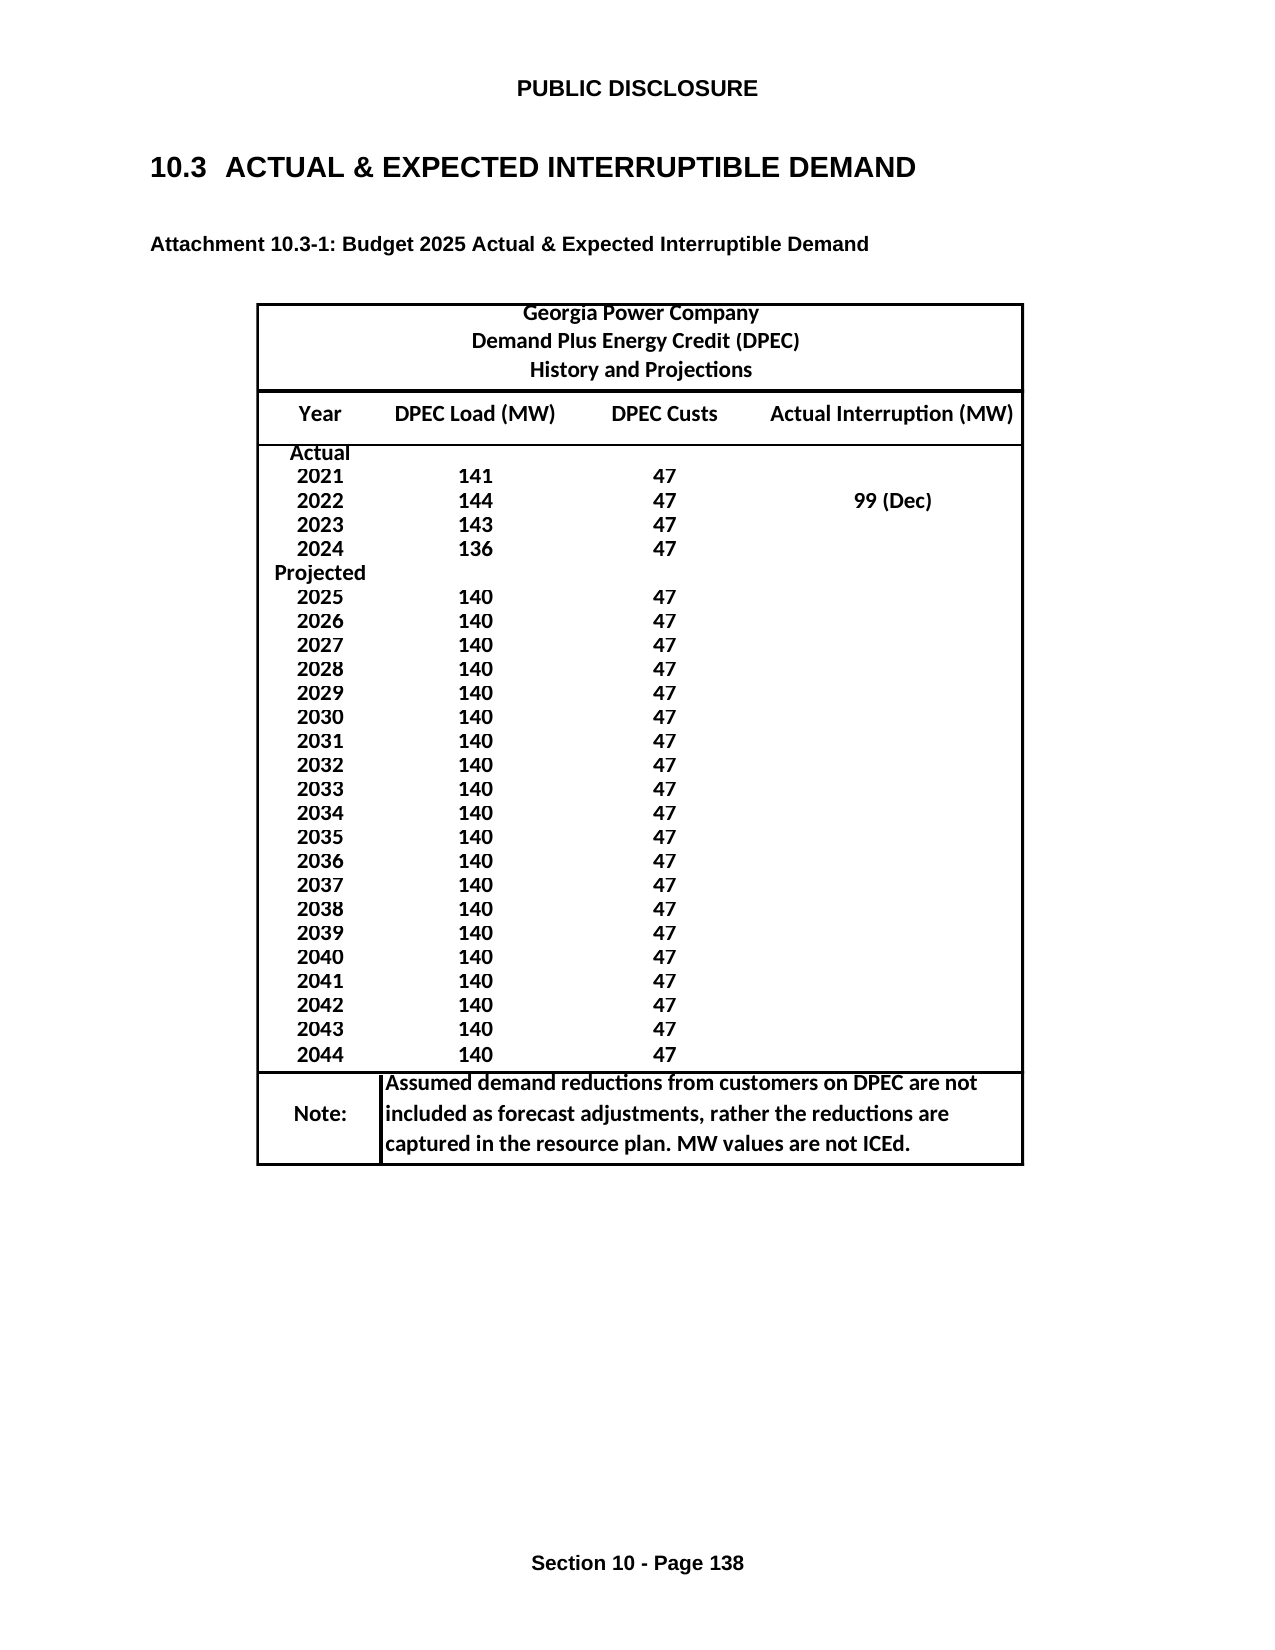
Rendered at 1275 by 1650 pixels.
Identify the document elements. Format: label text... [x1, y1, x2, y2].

text Attachment 10.3-1: Budget 2025 Actual & Expected Interruptible Demand [150, 231, 1125, 255]
subtitle 10.3 ACTUAL & EXPECTED INTERRUPTIBLE DEMAND [150, 150, 1125, 183]
